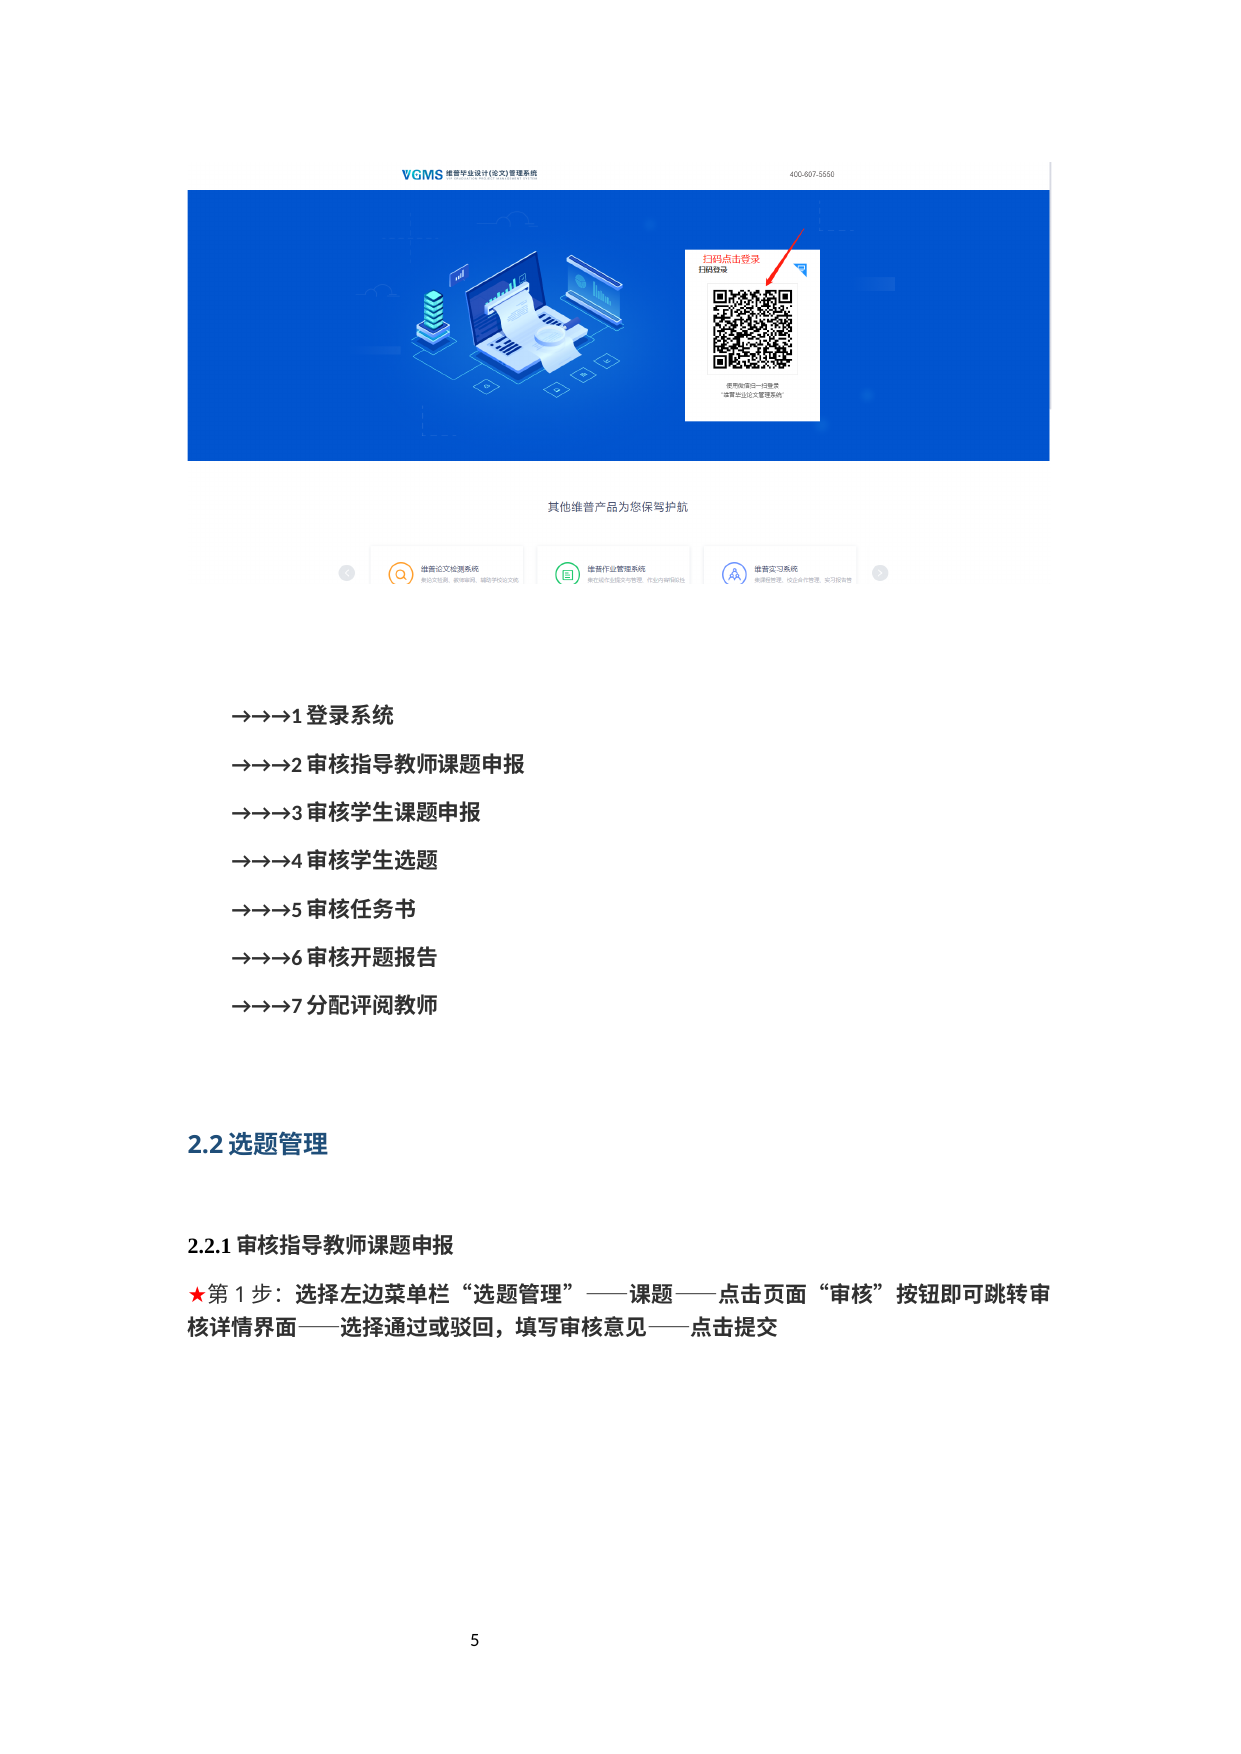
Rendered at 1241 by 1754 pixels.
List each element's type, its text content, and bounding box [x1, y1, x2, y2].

text →→→1登录系统 [187, 698, 1053, 730]
text →→→2审核指导教师课题申报 [187, 746, 1053, 779]
picture [187, 162, 1052, 584]
text →→→4审核学生选题 [187, 843, 1053, 875]
text →→→5审核任务书 [187, 891, 1053, 924]
subtitle 2.2选题管理 [187, 1110, 1053, 1175]
text →→→6审核开题报告 [187, 939, 1053, 972]
text →→→3审核学生课题申报 [187, 794, 1053, 827]
text →→→7分配评阅教师 [187, 988, 1053, 1020]
text ★第1步：选择左边菜单栏“选题管理”——课题——点击页面“审核”按钮即可跳转审核详情界面——选择通过或驳回，填写审核意见——点击提交 [187, 1277, 1053, 1342]
subtitle 2.2.1审核指导教师课题申报 [187, 1228, 1053, 1261]
